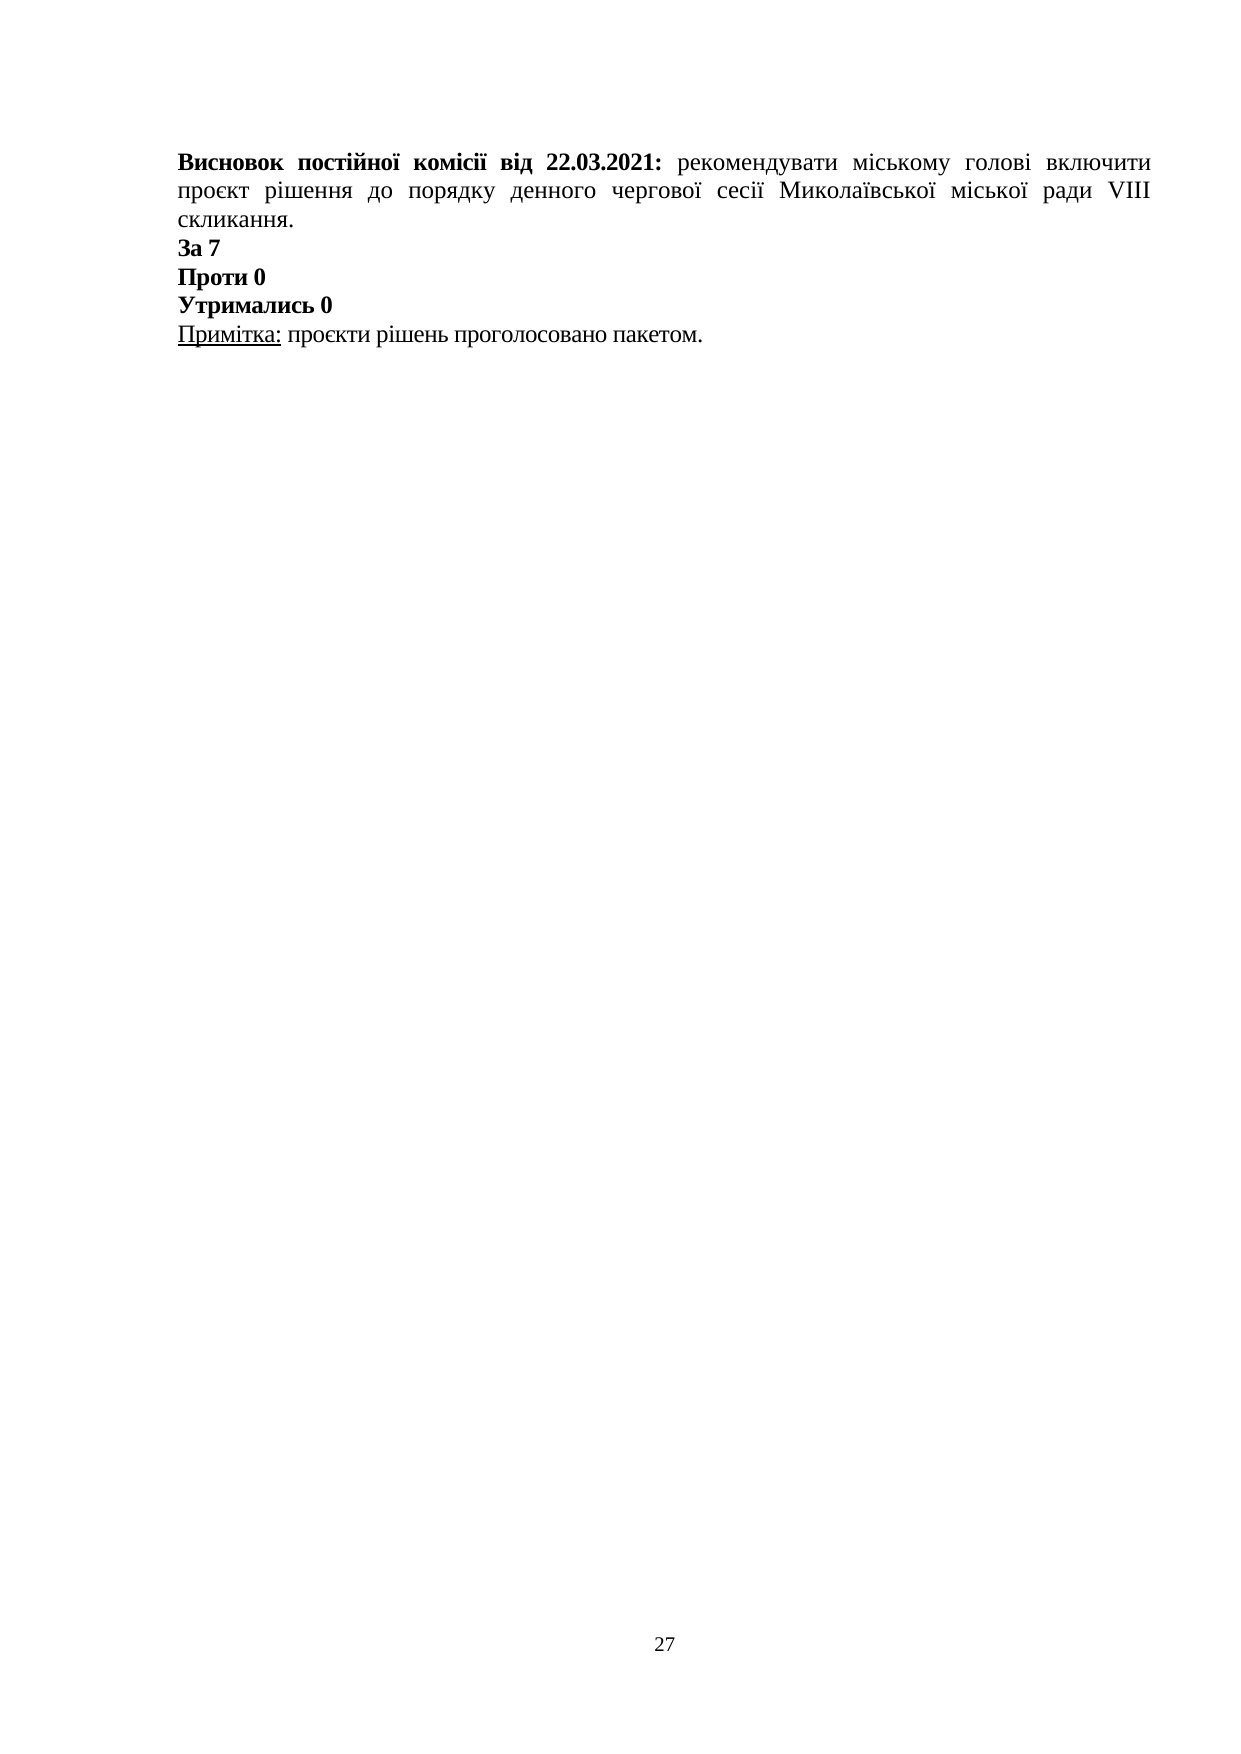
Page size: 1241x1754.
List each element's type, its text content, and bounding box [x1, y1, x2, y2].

text Проти 0 [177, 262, 1152, 291]
text Утримались 0 [177, 291, 1152, 319]
text Висновок постійної комісії від 22.03.2021: рекомендувати міському голові включити проєкт рішення до порядку денного чергової сесії Миколаївської міської ради VIII скликання. [177, 147, 1152, 233]
text За 7 [177, 233, 1152, 262]
text Примітка: проєкти рішень проголосовано пакетом. [177, 319, 1152, 348]
